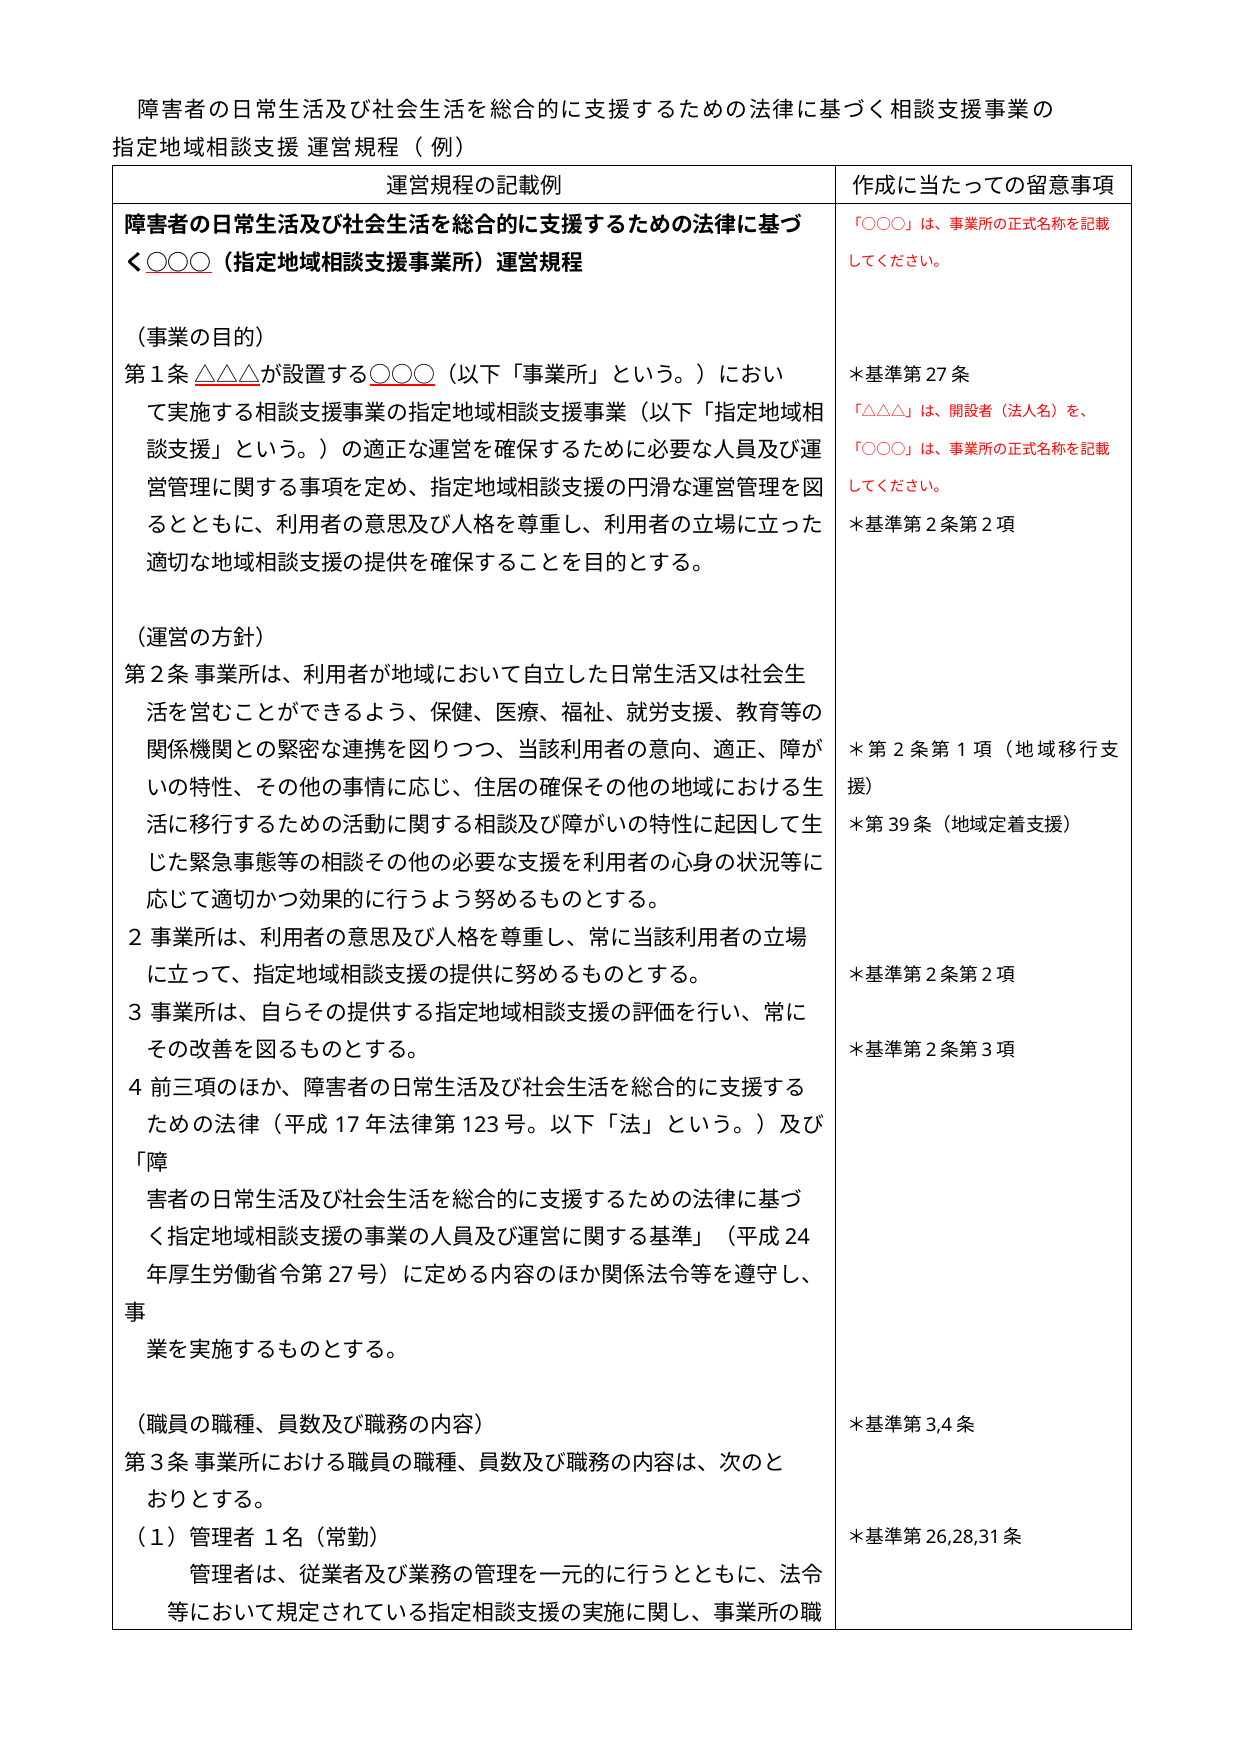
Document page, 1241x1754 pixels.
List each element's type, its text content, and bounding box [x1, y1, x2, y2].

text 障害者の日常生活及び社会生活を総合的に支援するための法律に基づく相談支援事業の [112, 89, 1128, 127]
text 指定地域相談支援 運営規程（ 例） [112, 127, 1128, 164]
table_header 運営規程の記載例 [113, 166, 835, 203]
table_header 作成に当たっての留意事項 [836, 166, 1131, 203]
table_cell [836, 204, 1131, 1629]
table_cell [113, 204, 835, 1629]
